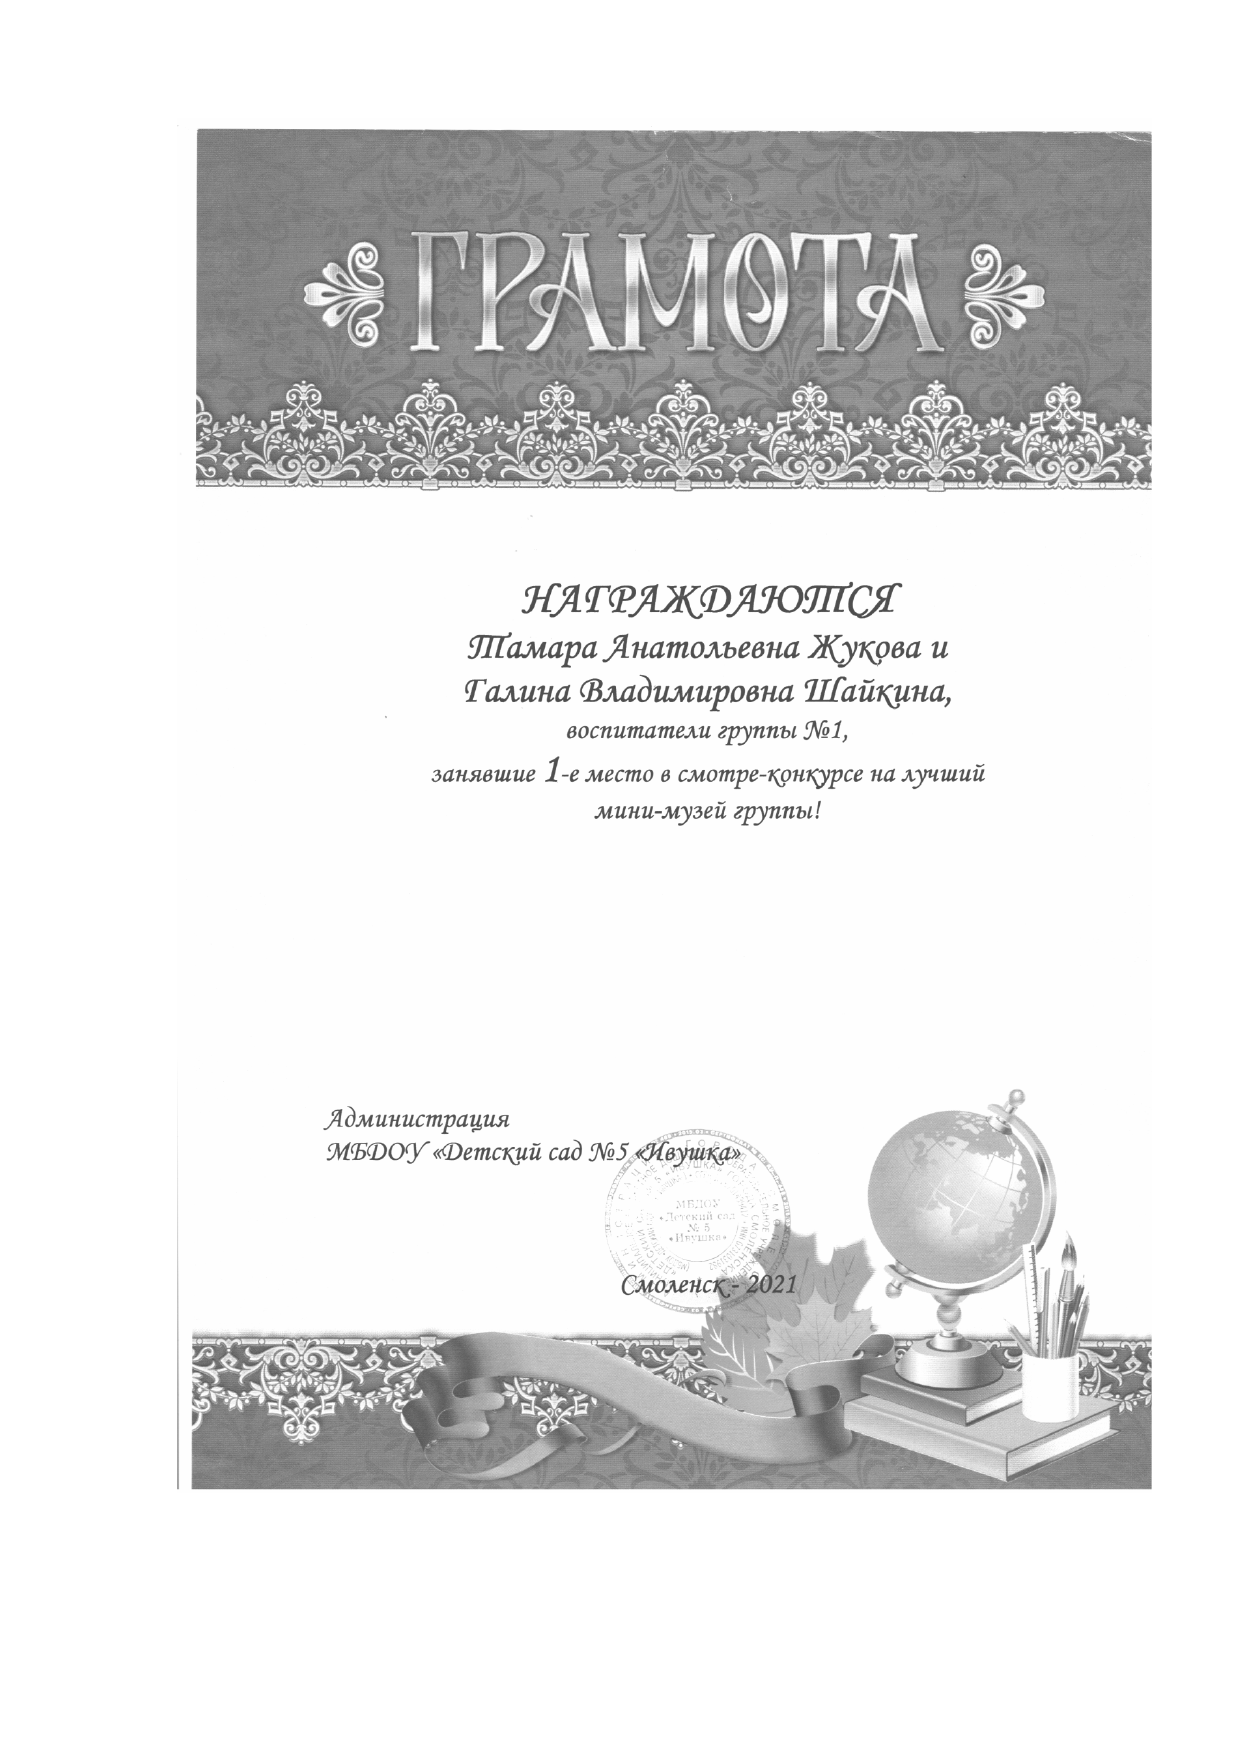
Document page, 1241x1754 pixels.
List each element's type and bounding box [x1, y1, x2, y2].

picture [177, 118, 1152, 1493]
